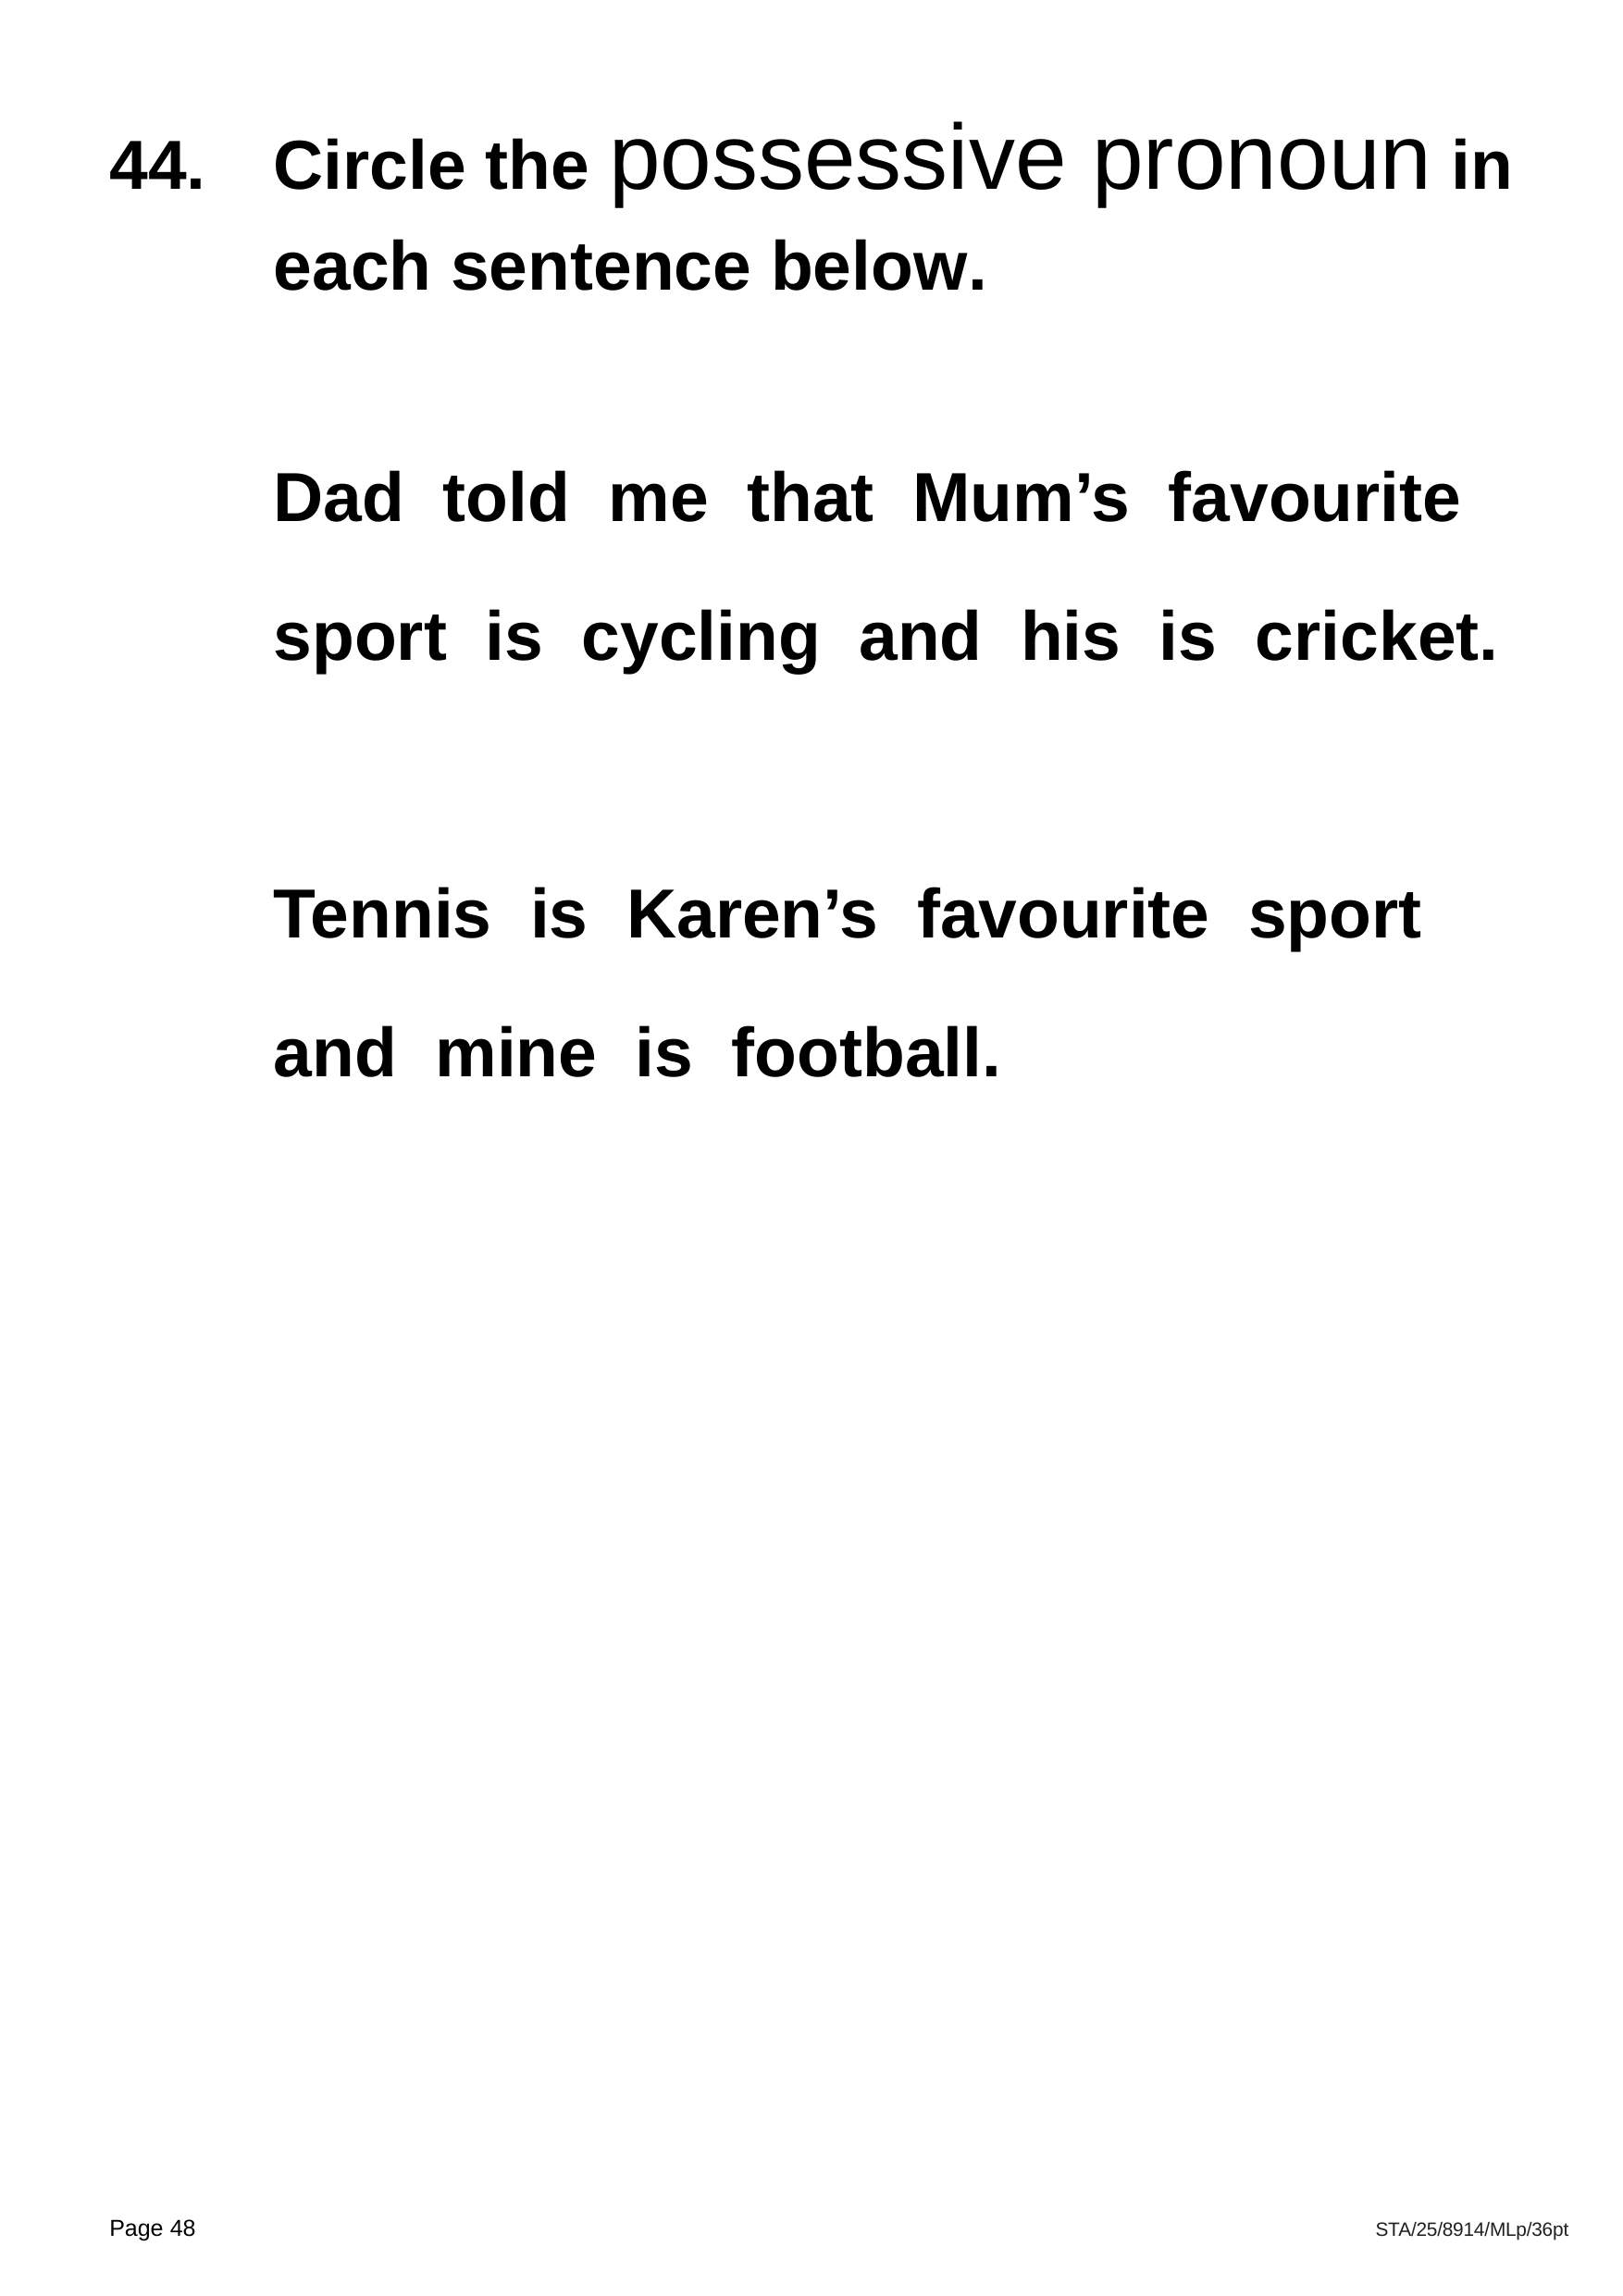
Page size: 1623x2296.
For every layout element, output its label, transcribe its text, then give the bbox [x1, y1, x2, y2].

text Tennis is Karen’s favourite sport and mine is football. [273, 826, 1514, 1104]
text Circle the possessive pronoun in each sentence below. [109, 109, 1514, 310]
text Dad told me that Mum’s favourite sport is cycling and his is cricket. [273, 410, 1514, 688]
